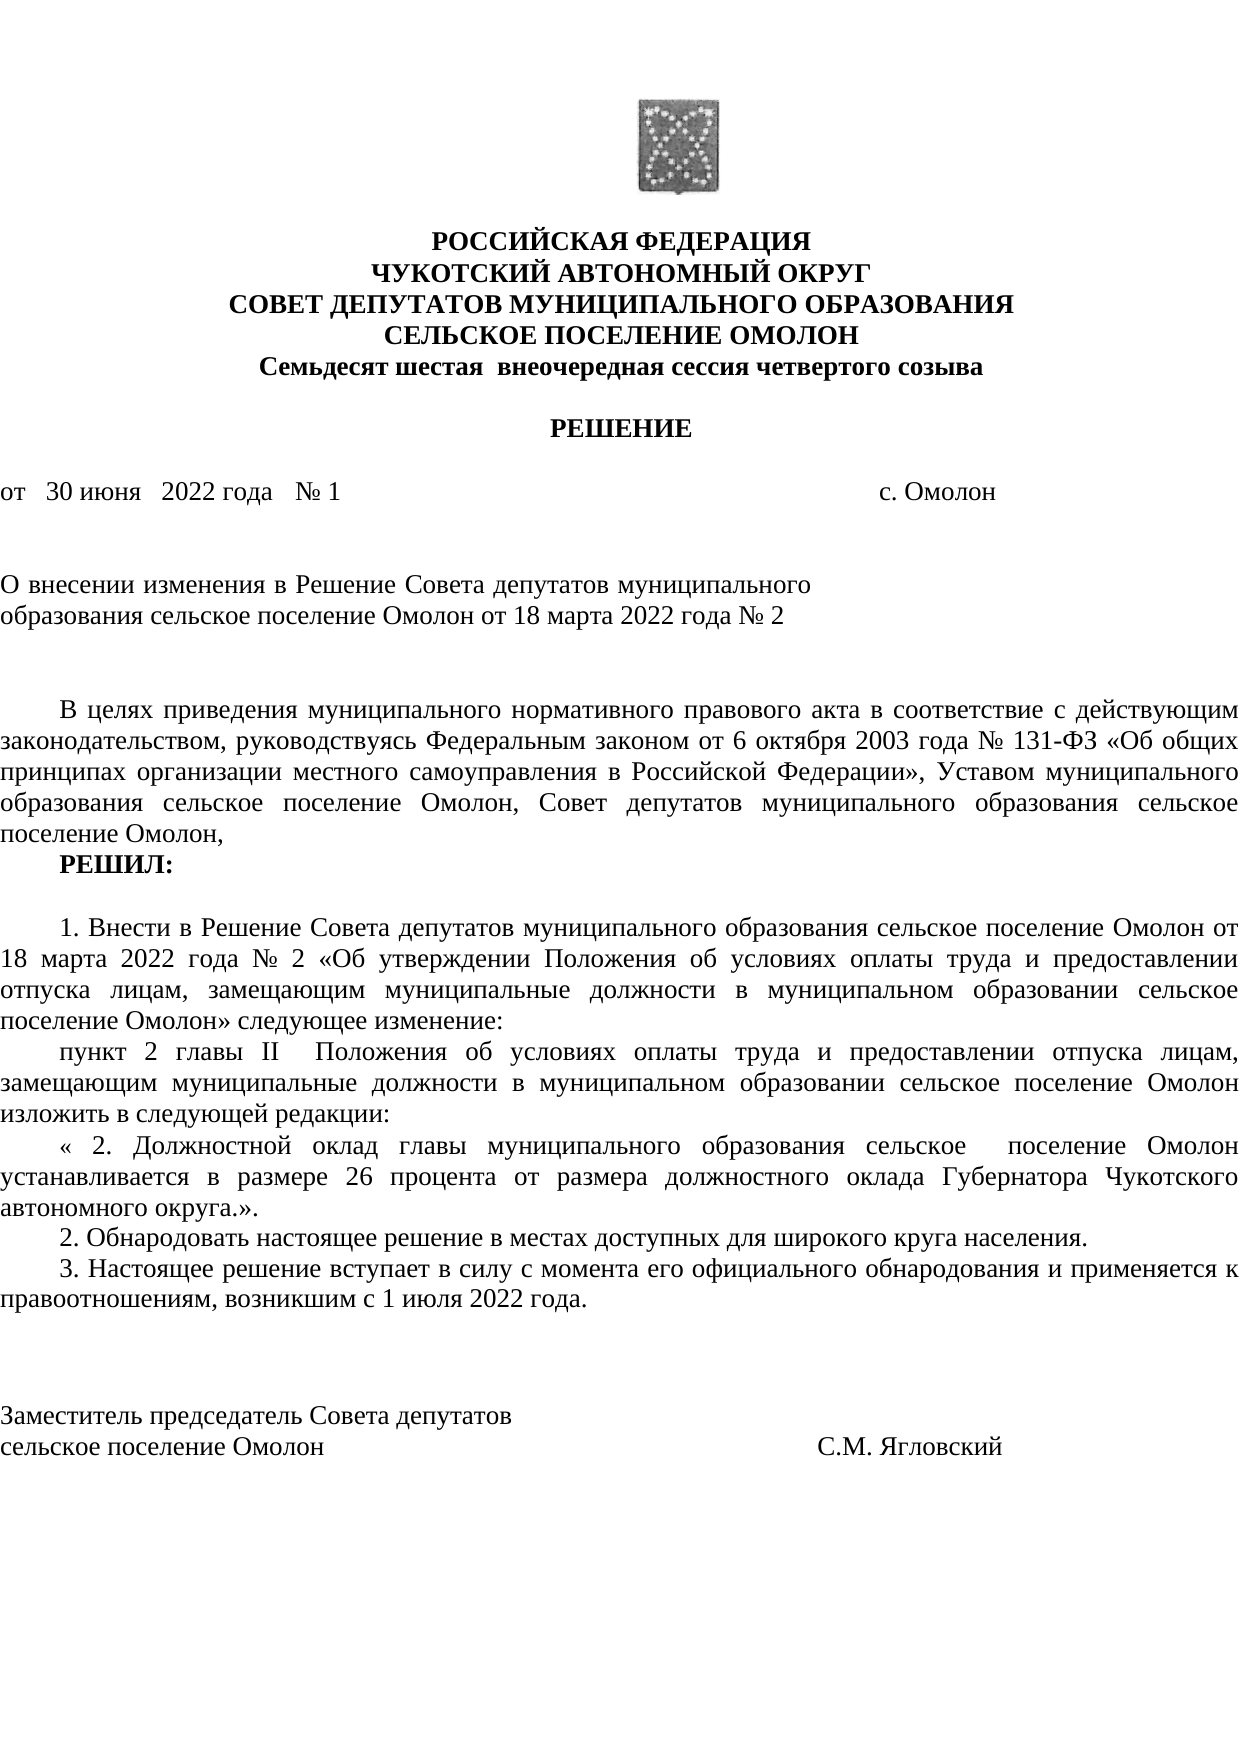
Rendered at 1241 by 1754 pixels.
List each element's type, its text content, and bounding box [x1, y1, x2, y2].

text пункт 2 главы II Положения об условиях оплаты труда и предоставлении отпуска лицам, замещающим муниципальные должности в муниципальном образовании сельское поселение Омолон изложить в следующей редакции: [0, 1035, 1240, 1129]
text сельское поселение Омолон С.М. Ягловский [0, 1430, 1240, 1461]
text РОССИЙСКАЯ ФЕДЕРАЦИЯ ЧУКОТСКИЙ АВТОНОМНЫЙ ОКРУГ СОВЕТ ДЕПУТАТОВ МУНИЦИПАЛЬНОГО ОБРАЗОВАНИЯ СЕЛЬСКОЕ ПОСЕЛЕНИЕ ОМОЛОН Семьдесят шестая внеочередная сессия четвертого созыва [2, 226, 1240, 381]
text Заместитель председатель Совета депутатов [0, 1399, 1240, 1430]
text 1. Внести в Решение Совета депутатов муниципального образования сельское поселение Омолон от 18 марта 2022 года № 2 «Об утверждении Положения об условиях оплаты труда и предоставлении отпуска лицам, замещающим муниципальные должности в муниципальном образовании сельское поселение Омолон» следующее изменение: [0, 911, 1240, 1035]
text от 30 июня 2022 года № 1 с. Омолон [0, 475, 1240, 506]
picture [636, 98, 721, 195]
text 3. Настоящее решение вступает в силу с момента его официального обнародования и применяется к правоотношениям, возникшим с 1 июля 2022 года. [0, 1253, 1240, 1314]
text РЕШИЛ: [0, 848, 1240, 879]
text 2. Обнародовать настоящее решение в местах доступных для широкого круга населения. [0, 1222, 1240, 1253]
text О внесении изменения в Решение Совета депутатов муниципального образования сельское поселение Омолон от 18 марта 2022 года № 2 [0, 568, 812, 630]
list « 2. Должностной оклад главы муниципального образования сельское поселение Омолон устанавливается в размере 26 процента от размера должностного оклада Губернатора Чукотского автономного округа.». [0, 1129, 1240, 1222]
text РЕШЕНИЕ [2, 412, 1240, 443]
text В целях приведения муниципального нормативного правового акта в соответствие с действующим законодательством, руководствуясь Федеральным законом от 6 октября 2003 года № 131-ФЗ «Об общих принципах организации местного самоуправления в Российской Федерации», Уставом муниципального образования сельское поселение Омолон, Совет депутатов муниципального образования сельское поселение Омолон, [0, 693, 1240, 848]
